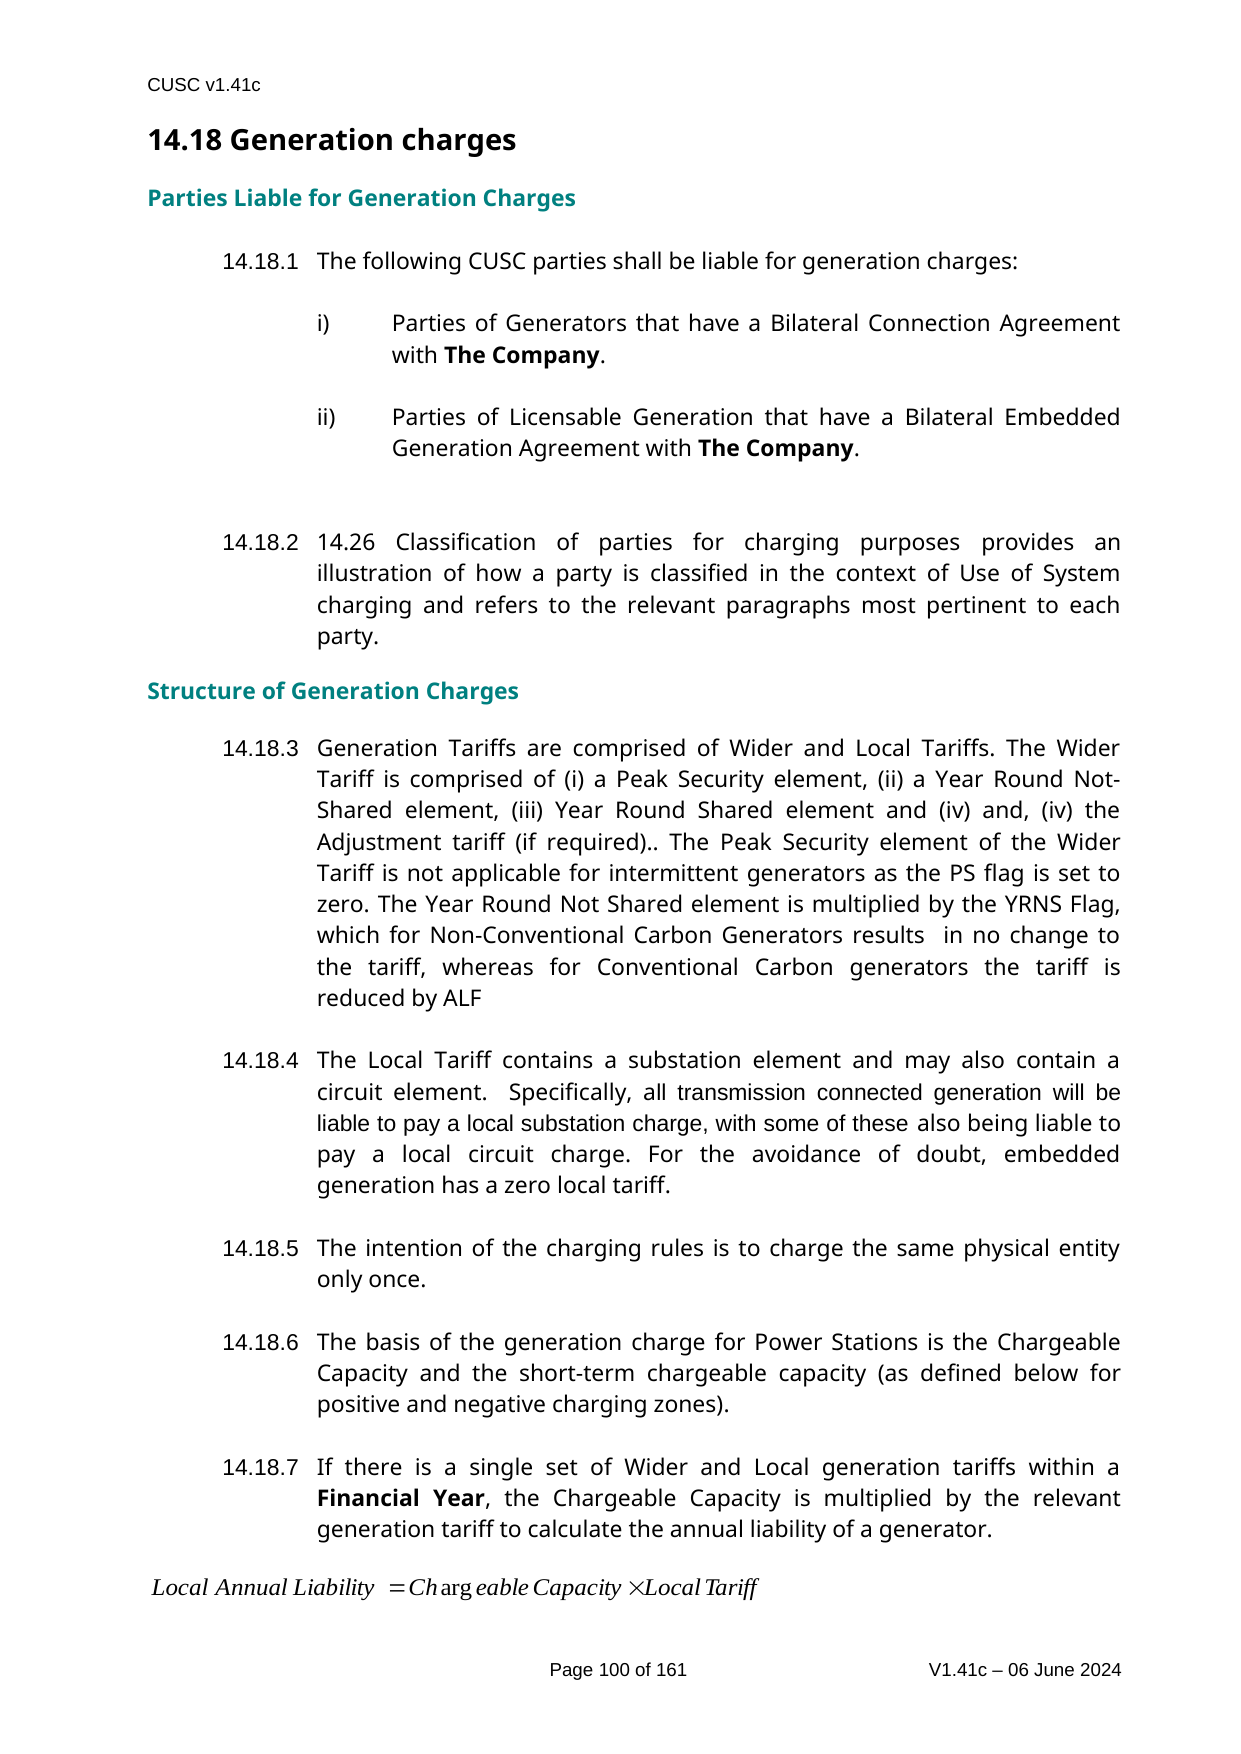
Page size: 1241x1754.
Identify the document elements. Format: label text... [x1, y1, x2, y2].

list The intention of the charging rules is to charge the same physical entity only once. [222, 1232, 1121, 1294]
subtitle 14.18 Generation charges [147, 119, 1121, 158]
list 14.26 Classification of parties for charging purposes provides an illustration of how a party is classified in the context of Use of System charging and refers to the relevant paragraphs most pertinent to each party. [222, 526, 1121, 651]
list Generation Tariffs are comprised of Wider and Local Tariffs. The Wider Tariff is comprised of (i) a Peak Security element, (ii) a Year Round Not-Shared element, (iii) Year Round Shared element and (iv) and, (iv) the Adjustment tariff (if required).. The Peak Security element of the Wider Tariff is not applicable for intermittent generators as the PS flag is set to zero. The Year Round Not Shared element is multiplied by the YRNS Flag, which for Non-Conventional Carbon Generators results in no change to the tariff, whereas for Conventional Carbon generators the tariff is reduced by ALF [222, 732, 1121, 1013]
list The basis of the generation charge for Power Stations is the Chargeable Capacity and the short-term chargeable capacity (as defined below for positive and negative charging zones). [222, 1326, 1121, 1419]
list If there is a single set of Wider and Local generation tariffs within a Financial Year, the Chargeable Capacity is multiplied by the relevant generation tariff to calculate the annual liability of a generator. [222, 1451, 1121, 1544]
subtitle Parties Liable for Generation Charges [147, 182, 1121, 214]
list Parties of Generators that have a Bilateral Connection Agreement with The Company. [317, 307, 1121, 370]
subtitle Structure of Generation Charges [147, 675, 1121, 706]
list Parties of Licensable Generation that have a Bilateral Embedded Generation Agreement with The Company. [317, 401, 1121, 464]
list The Local Tariff contains a substation element and may also contain a circuit element. Specifically, all transmission connected generation will be liable to pay a local substation charge, with some of these also being liable to pay a local circuit charge. For the avoidance of doubt, embedded generation has a zero local tariff. [222, 1044, 1121, 1201]
list The following CUSC parties shall be liable for generation charges: [222, 245, 1121, 276]
